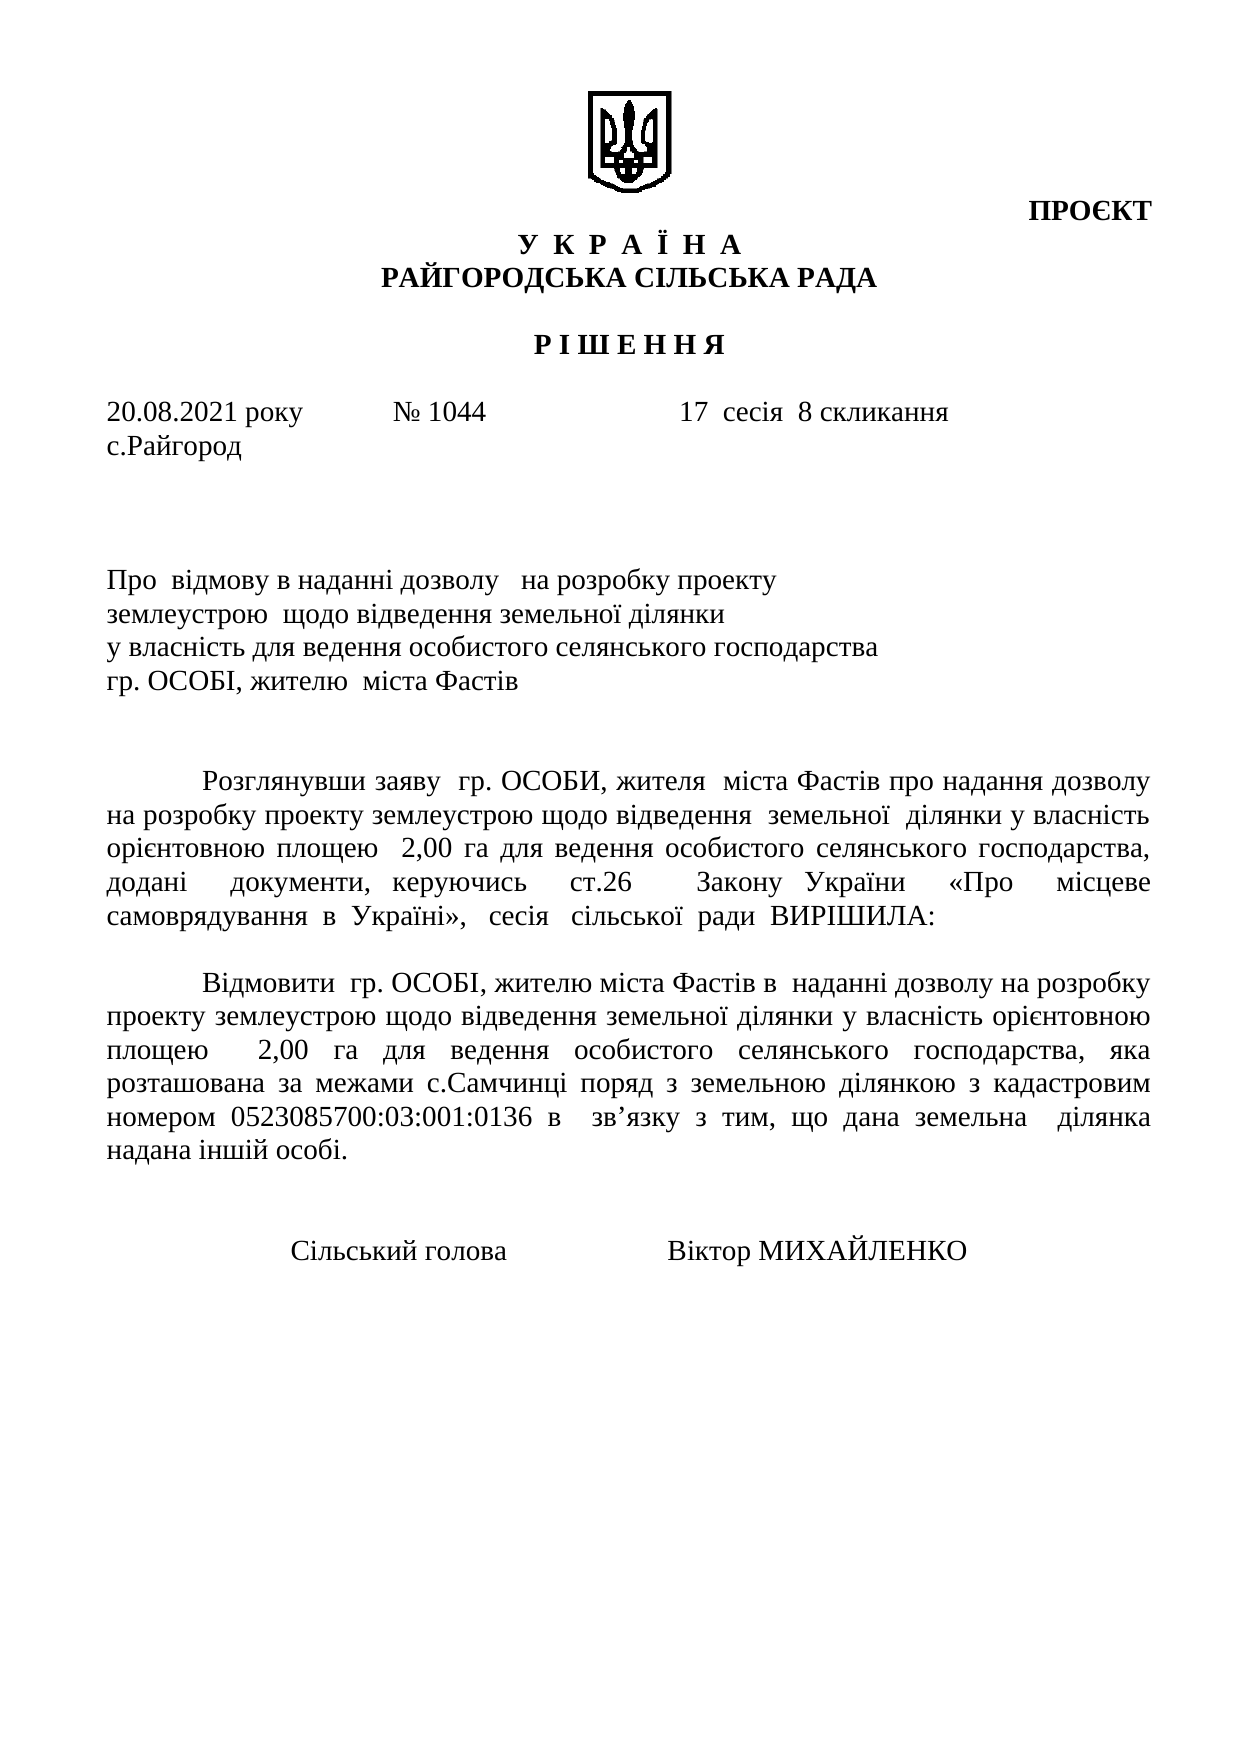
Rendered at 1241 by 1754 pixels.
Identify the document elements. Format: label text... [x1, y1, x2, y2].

title У К Р А Ї Н А [106, 227, 1152, 260]
text Розглянувши заяву гр. ОСОБИ, жителя міста Фастів про надання дозволу на розробку проекту землеустрою щодо відведення земельної ділянки у власність орієнтовною площею 2,00 га для ведення особистого селянського господарства, додані документи, керуючись ст.26 Закону України «Про місцеве самоврядування в Україні», сесія сільської ради ВИРІШИЛА: [106, 763, 1152, 931]
text 20.08.2021 року № 1044 17 сесія 8 скликання [106, 394, 1152, 428]
text землеустрою щодо відведення земельної ділянки [106, 596, 1152, 629]
text Сільський голова Віктор МИХАЙЛЕНКО [106, 1233, 1152, 1267]
text Р І Ш Е Н Н Я [106, 327, 1152, 361]
picture [586, 88, 672, 194]
text гр. ОСОБІ, жителю міста Фастів [106, 663, 1152, 696]
subtitle РАЙГОРОДСЬКА СІЛЬСЬКА РАДА [106, 260, 1152, 294]
text у власність для ведення особистого селянського господарства [106, 629, 1152, 663]
text Відмовити гр. ОСОБІ, жителю міста Фастів в наданні дозволу на розробку проекту землеустрою щодо відведення земельної ділянки у власність орієнтовною площею 2,00 га для ведення особистого селянського господарства, яка розташована за межами с.Самчинці поряд з земельною ділянкою з кадастровим номером 0523085700:03:001:0136 в зв’язку з тим, що дана земельна ділянка надана іншій особі. [106, 965, 1152, 1166]
text Про відмову в наданні дозволу на розробку проекту [106, 562, 1152, 596]
text с.Райгород [106, 428, 1152, 462]
text ПРОЄКТ [106, 193, 1152, 227]
